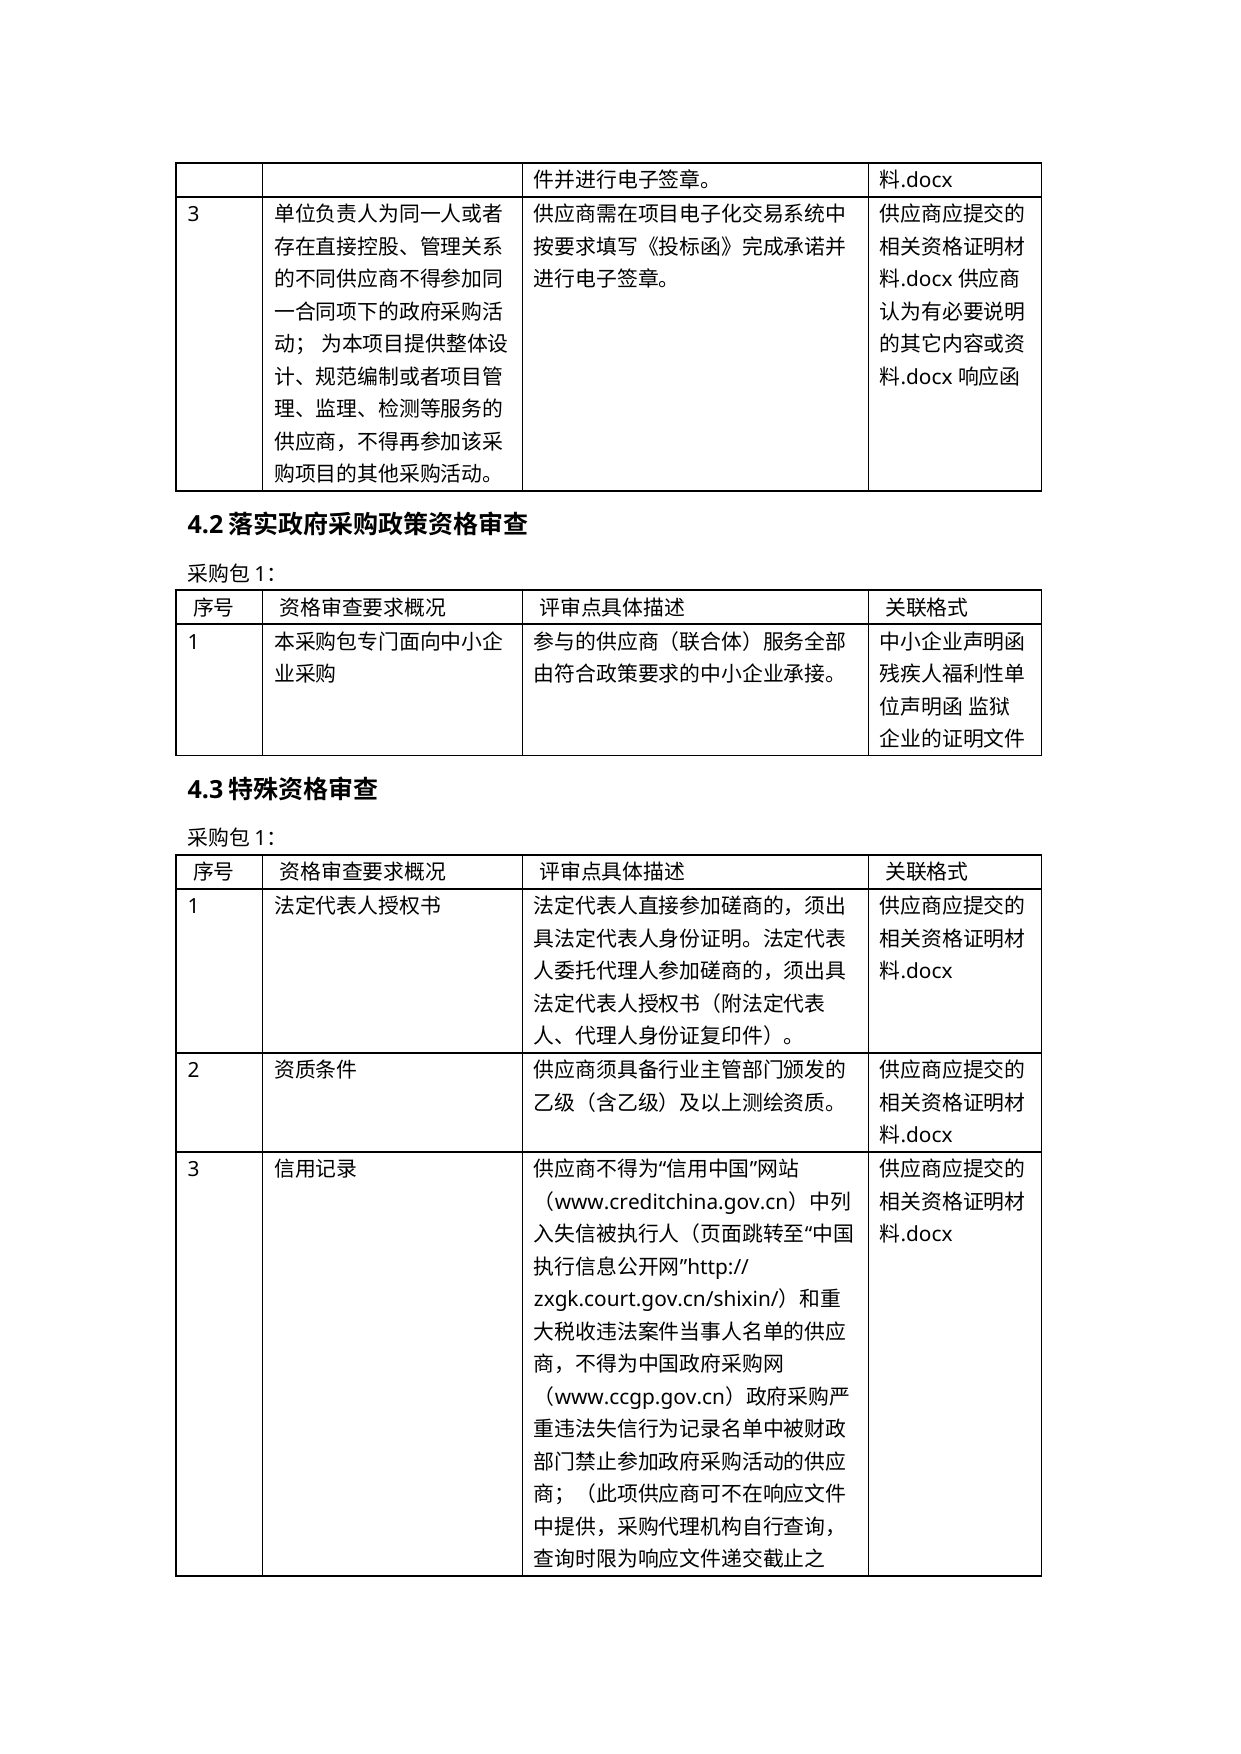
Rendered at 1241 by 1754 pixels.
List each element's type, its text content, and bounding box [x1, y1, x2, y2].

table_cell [263, 164, 522, 196]
table_cell 1 [177, 625, 262, 755]
table_cell 中小企业声明函 残疾人福利性单位声明函 监狱企业的证明文件 [869, 625, 1041, 755]
table_cell 2 [177, 164, 262, 196]
table_cell 1 [177, 890, 262, 1052]
text 4.2落实政府采购政策资格审查 [187, 492, 1053, 557]
table_cell 供应商应提交的相关资格证明材料.docx [869, 1054, 1041, 1151]
table_cell 单位负责人为同一人或者存在直接控股、管理关系的不同供应商不得参加同一合同项下的政府采购活动； 为本项目提供整体设计、规范编制或者项目管理、监理、检测等服务的供应商，不得再参加该采购项目的其他采购活动。 [263, 198, 522, 490]
table_header 资格审查要求概况 [263, 856, 522, 888]
table_cell 2 [177, 1054, 262, 1151]
table_cell 信用记录 [263, 1153, 522, 1575]
table_cell 本采购包专门面向中小企业采购 [263, 625, 522, 755]
text 采购包1： [187, 821, 1053, 854]
table_cell 供应商应提交的相关资格证明材料.docx [869, 890, 1041, 1052]
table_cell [869, 164, 1041, 196]
table_header 评审点具体描述 [523, 591, 868, 623]
table_cell 3 [177, 1153, 262, 1575]
table_cell 法定代表人授权书 [263, 890, 522, 1052]
table_cell 参与的供应商（联合体）服务全部由符合政策要求的中小企业承接。 [523, 625, 868, 755]
table_header 序号 [177, 591, 262, 623]
table_header 关联格式 [869, 856, 1041, 888]
text 4.3特殊资格审查 [187, 756, 1053, 821]
table_cell 供应商需在项目电子化交易系统中按要求填写《投标函》完成承诺并进行电子签章。 [523, 198, 868, 490]
table_cell 资质条件 [263, 1054, 522, 1151]
table_cell 供应商须具备行业主管部门颁发的乙级（含乙级）及以上测绘资质。 [523, 1054, 868, 1151]
table_header 序号 [177, 856, 262, 888]
table_cell 3 [177, 198, 262, 490]
table_header 评审点具体描述 [523, 856, 868, 888]
text 采购包1： [187, 557, 1053, 589]
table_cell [523, 164, 868, 196]
table_cell 供应商应提交的相关资格证明材料.docx 供应商认为有必要说明的其它内容或资料.docx 响应函 [869, 198, 1041, 490]
table_header 关联格式 [869, 591, 1041, 623]
table_cell 法定代表人直接参加磋商的，须出具法定代表人身份证明。法定代表人委托代理人参加磋商的，须出具法定代表人授权书（附法定代表人、代理人身份证复印件）。 [523, 890, 868, 1052]
table_header 资格审查要求概况 [263, 591, 522, 623]
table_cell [523, 1153, 868, 1575]
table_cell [869, 1153, 1041, 1575]
